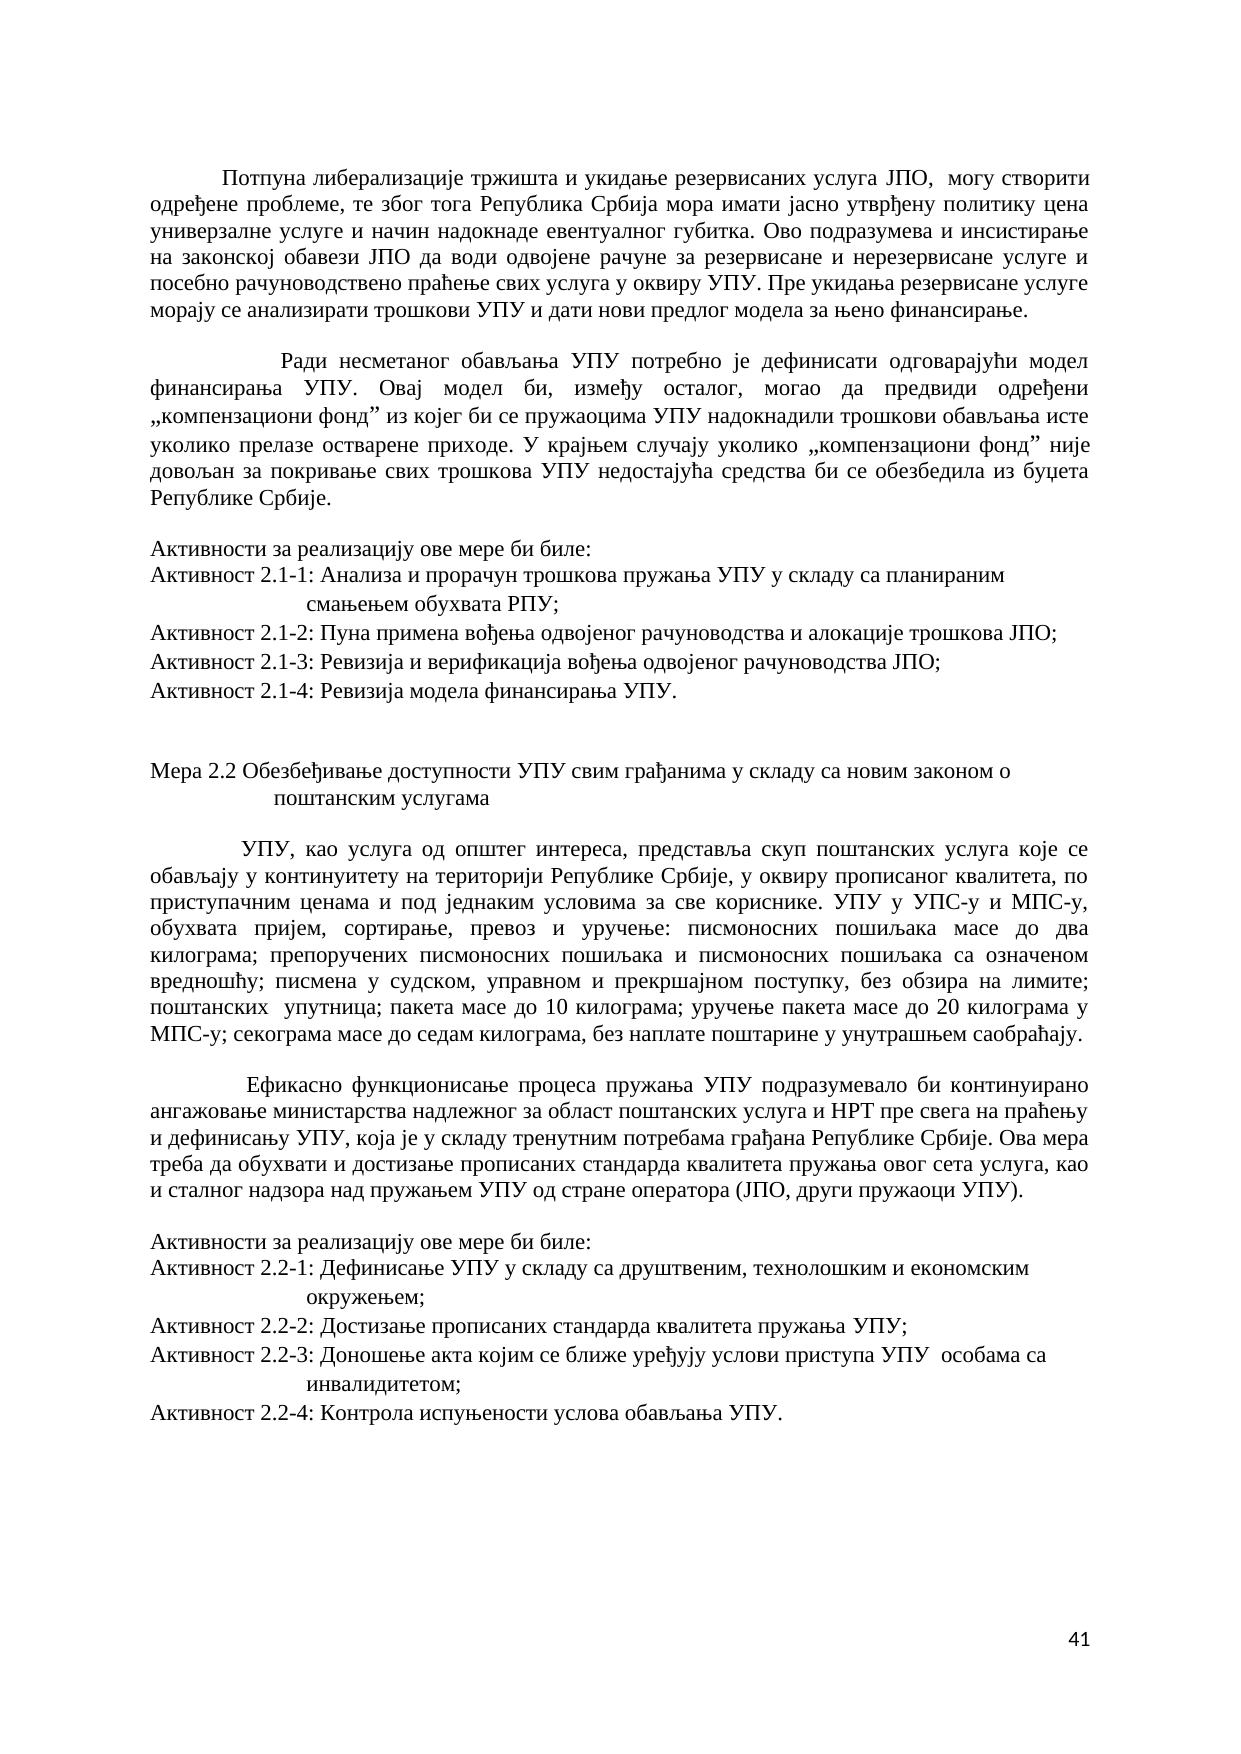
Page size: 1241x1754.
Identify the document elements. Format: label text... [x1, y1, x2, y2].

text Активност 2.2-3: Доношење акта којим се ближе уређују услови приступа УПУ особама са инвалидитетом; [150, 1341, 1090, 1396]
text УПУ, као услуга од општег интереса, представља скуп поштанских услуга које се обављају у континуитету на територији Републике Србије, у оквиру прописаног квалитета, по приступачним ценама и под једнаким условима за све кориснике. УПУ у УПС-у и МПС-у, обухвата пријем, сортирање, превоз и уручење: писмоносних пошиљака масе до два килограма; препоручених писмоносних пошиљака и писмоносних пошиљака са означеном вредношћу; писмена у судском, управном и прекршајном поступку, без обзира на лимите; поштанских упутница; пакета масе до 10 килограма; уручење пакета масе до 20 килограма у МПС-у; секограма масе до седам килограма, без наплате поштарине у унутрашњем саобраћају. [150, 835, 1090, 1046]
text Активност 2.1-2: Пуна примена вођења одвојеног рачуноводства и алокације трошкова ЈПО; [150, 619, 1090, 646]
text Активности за реализацију ове мере би биле: [150, 535, 1090, 561]
text Активност 2.1-4: Ревизија модела финансирања УПУ. [150, 677, 1090, 704]
text Ефикасно функционисање процеса пружања УПУ подразумевало би континуирано ангажовање министарства надлежног за област поштанских услуга и НРТ пре свега на праћењу и дефинисању УПУ, која је у складу тренутним потребама грађана Републике Србије. Ова мера треба да обухвати и достизање прописаних стандарда квалитета пружања овог сета услуга, као и сталног надзора над пружањем УПУ од стране оператора (ЈПО, други пружаоци УПУ). [150, 1071, 1090, 1203]
text Потпуна либерализације тржишта и укидање резервисаних услуга ЈПО, могу створити одређене проблеме, те због тога Република Србија мора имати јасно утврђену политику цена универзалне услуге и начин надокнаде евентуалног губитка. Ово подразумева и инсистирање на законској обавези ЈПО да води одвојене рачуне за резервисане и нерезервисане услуге и посебно рачуноводствено праћење свих услуга у оквиру УПУ. Пре укидања резервисане услуге морају се анализирати трошкови УПУ и дати нови предлог модела за њено финансирање. [150, 150, 1090, 322]
text Активност 2.2-4: Контрола испуњености услова обављањa УПУ. [150, 1399, 1090, 1425]
text Активност 2.1-1: Анализа и прорачун трошкова пружања УПУ у складу са планираним смањењем обухвата РПУ; [150, 561, 1090, 617]
text Активност 2.2-1: Дефинисање УПУ у складу са друштвеним, технолошким и економским окружењем; [150, 1254, 1090, 1309]
text Мера 2.2 Обезбеђивање доступности УПУ свим грађанима у складу са новим законом о поштанским услугама [150, 758, 1090, 810]
text Активности за реализацију ове мере би биле: [150, 1228, 1090, 1254]
text Ради несметаног обављања УПУ потребно је дефинисати одговарајући модел финансирања УПУ. Овај модел би, између осталог, могао да предвиди одређени „компензациони фонд” из којег би се пружаоцима УПУ надокнадили трошкови обављања исте уколико прелазе остварене приходе. У крајњем случају уколико „компензациони фонд” није довољан за покривање свих трошкова УПУ недостајућа средства би се обезбедила из буџета Републике Србије. [150, 347, 1090, 510]
text Активност 2.2-2: Достизање прописаних стандарда квалитета пружања УПУ; [150, 1312, 1090, 1338]
text Активност 2.1-3: Ревизија и верификација вођења одвојеног рачуноводства ЈПО; [150, 648, 1090, 675]
